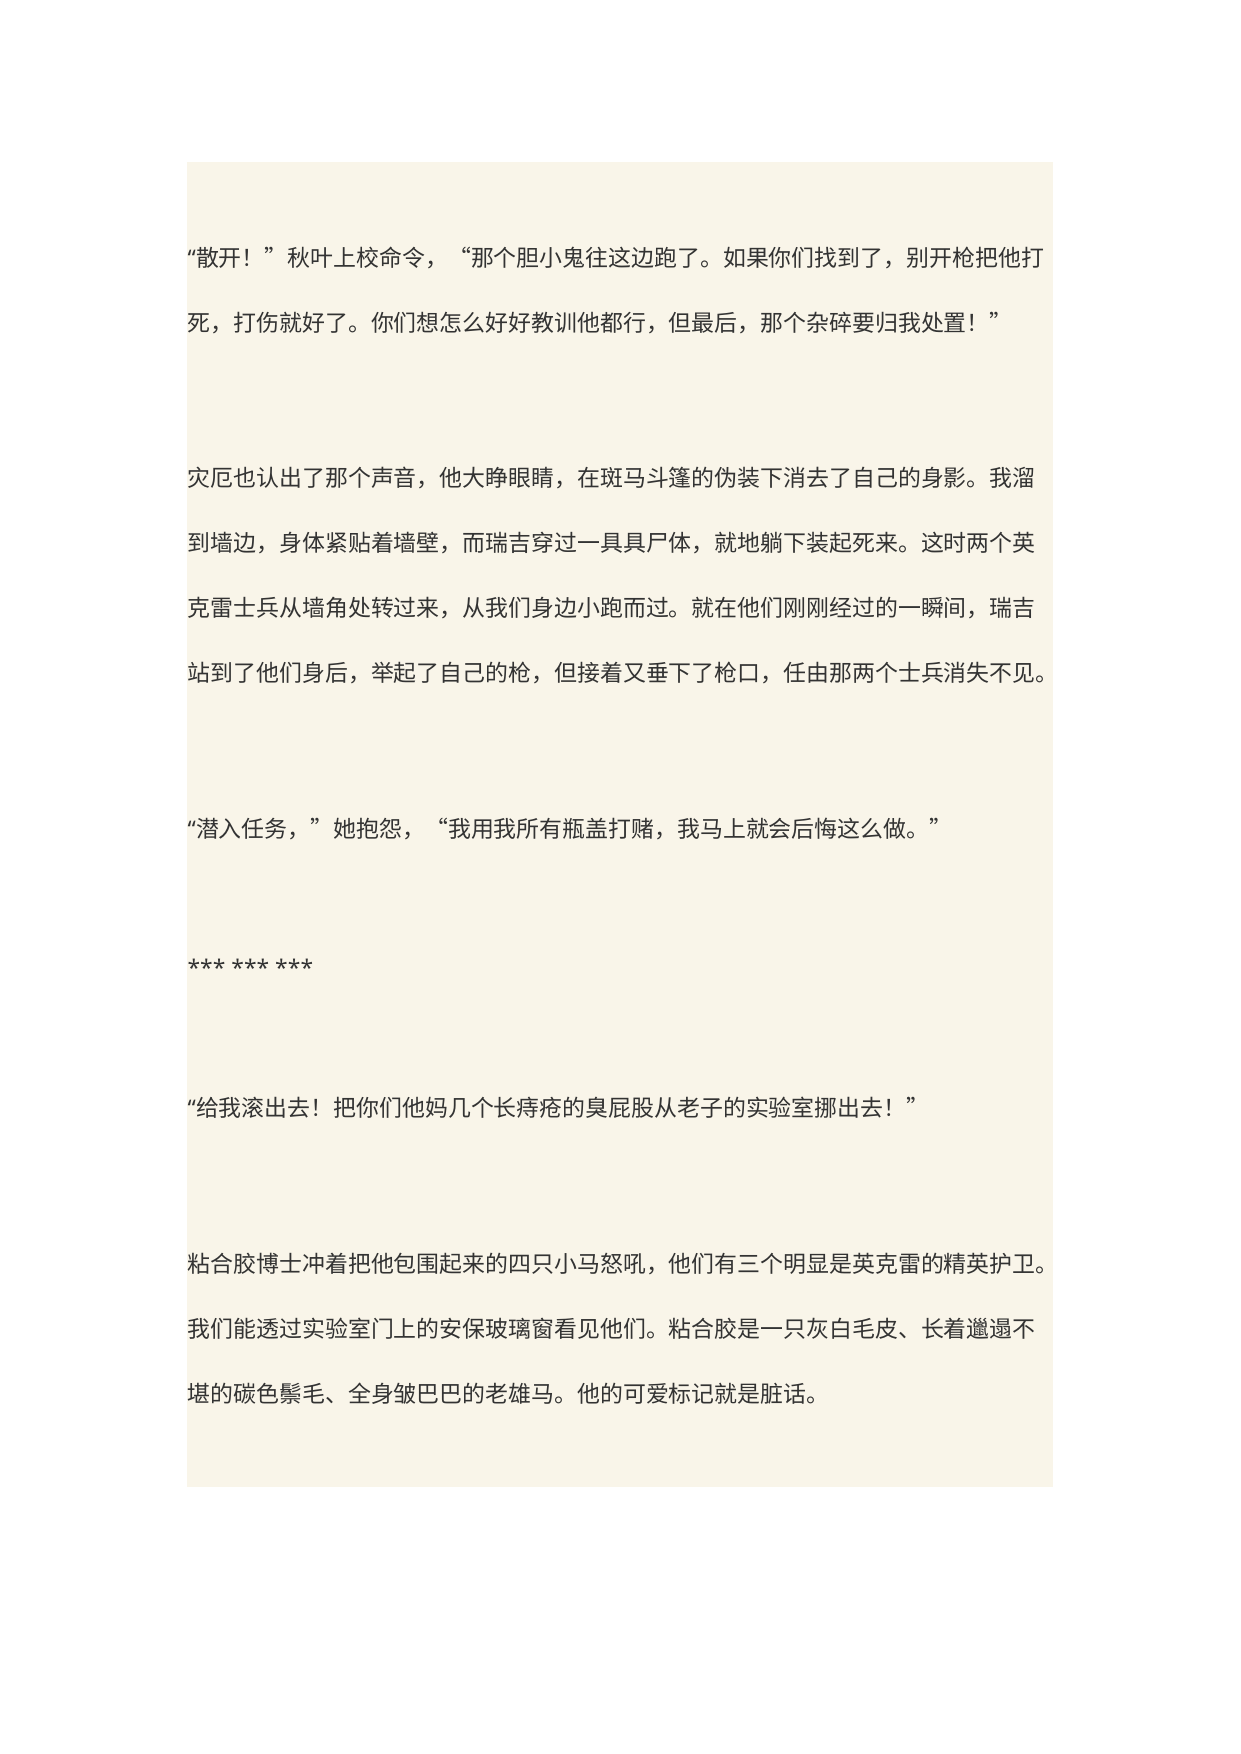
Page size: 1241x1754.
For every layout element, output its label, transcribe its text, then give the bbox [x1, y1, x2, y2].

text “给我滚出去！把你们他妈几个长痔疮的臭屁股从老子的实验室挪出去！” [187, 1074, 1053, 1139]
text 灾厄也认出了那个声音，他大睁眼睛，在斑马斗篷的伪装下消去了自己的身影。我溜到墙边，身体紧贴着墙壁，而瑞吉穿过一具具尸体，就地躺下装起死来。这时两个英克雷士兵从墙角处转过来，从我们身边小跑而过。就在他们刚刚经过的一瞬间，瑞吉站到了他们身后，举起了自己的枪，但接着又垂下了枪口，任由那两个士兵消失不见。 [187, 444, 1053, 704]
text “散开！”秋叶上校命令，“那个胆小鬼往这边跑了。如果你们找到了，别开枪把他打死，打伤就好了。你们想怎么好好教训他都行，但最后，那个杂碎要归我处置！” [187, 224, 1053, 354]
text *** *** *** [187, 951, 1053, 984]
text 粘合胶博士冲着把他包围起来的四只小马怒吼，他们有三个明显是英克雷的精英护卫。我们能透过实验室门上的安保玻璃窗看见他们。粘合胶是一只灰白毛皮、长着邋遢不堪的碳色鬃毛、全身皱巴巴的老雄马。他的可爱标记就是脏话。 [187, 1230, 1053, 1425]
text “潜入任务，”她抱怨，“我用我所有瓶盖打赌，我马上就会后悔这么做。” [187, 795, 1053, 860]
